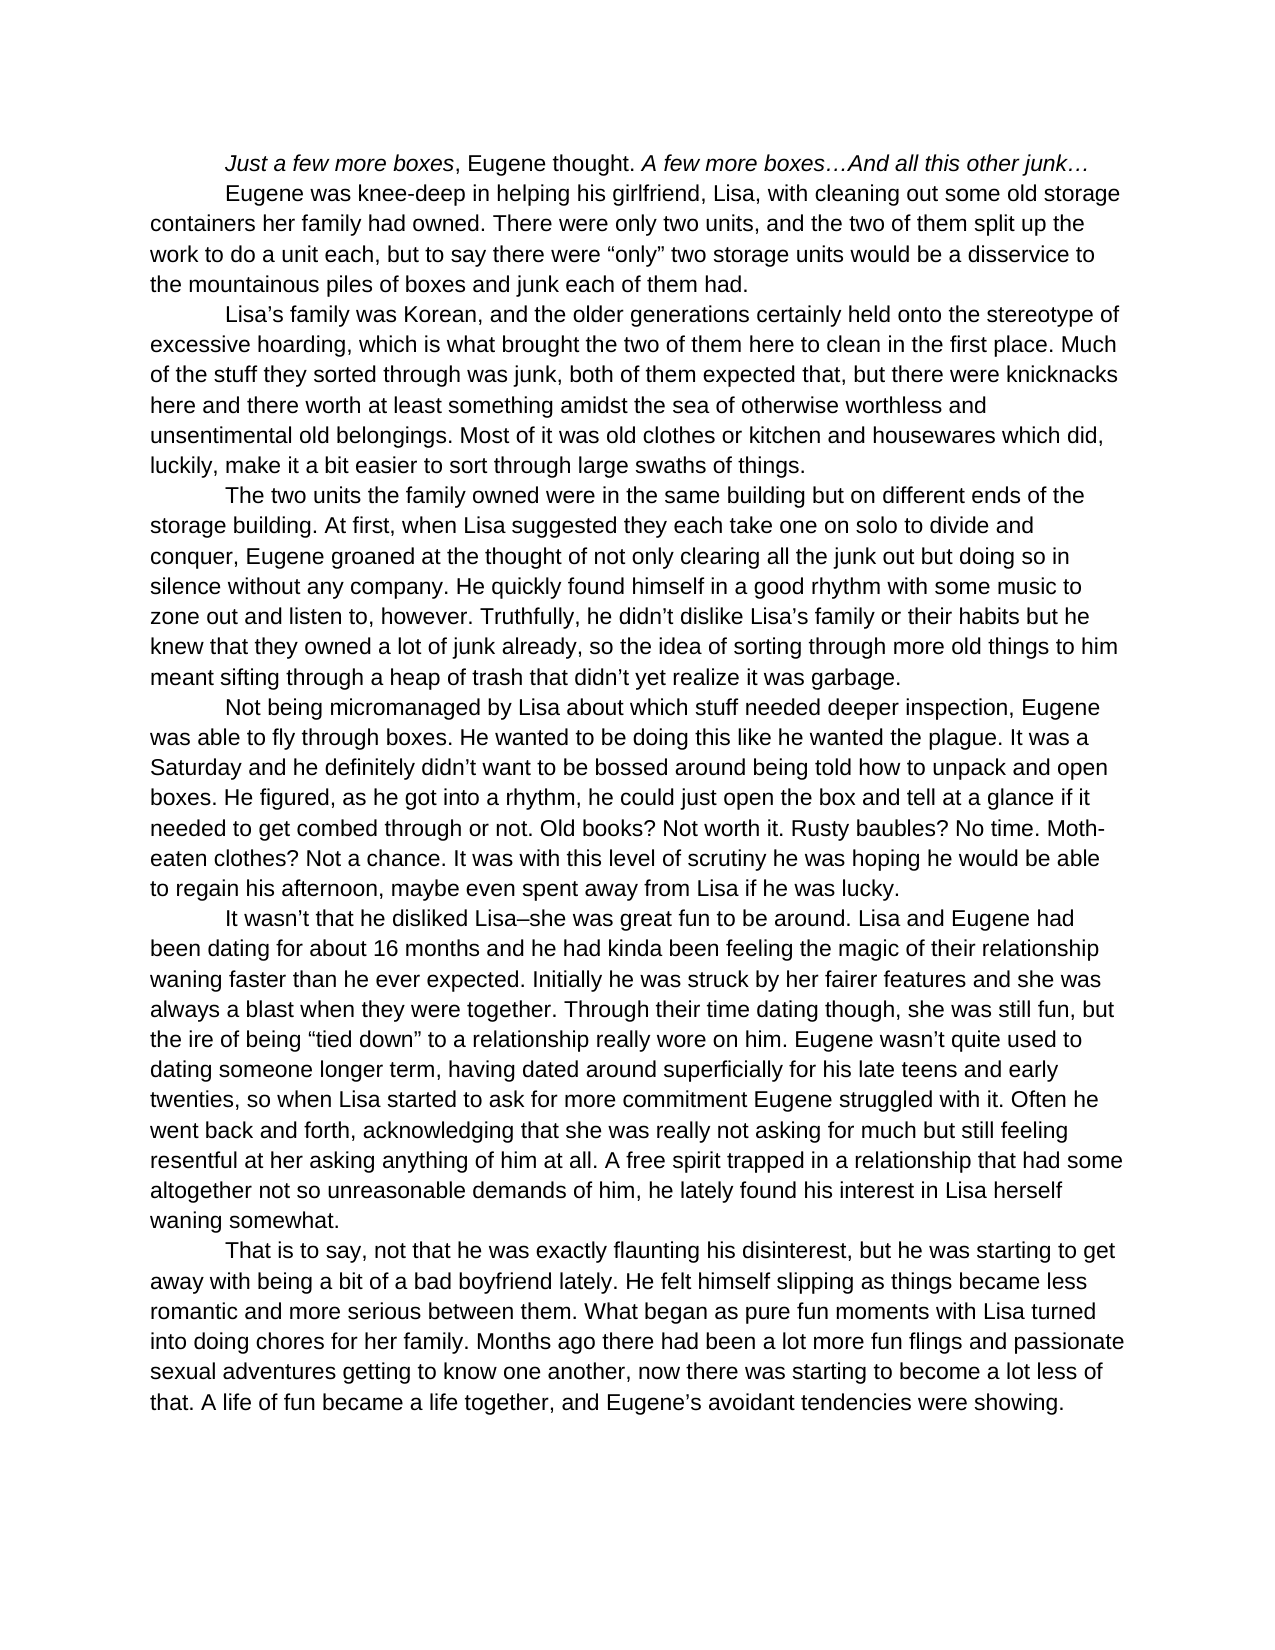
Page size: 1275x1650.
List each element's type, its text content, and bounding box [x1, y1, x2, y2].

text Not being micromanaged by Lisa about which stuff needed deeper inspection, Eugene was able to fly through boxes. He wanted to be doing this like he wanted the plague. It was a Saturday and he definitely didn’t want to be bossed around being told how to unpack and open boxes. He figured, as he got into a rhythm, he could just open the box and tell at a glance if it needed to get combed through or not. Old books? Not worth it. Rusty baubles? No time. Moth-eaten clothes? Not a chance. It was with this level of scrutiny he was hoping he would be able to regain his afternoon, maybe even spent away from Lisa if he was lucky. [150, 694, 1125, 901]
text Lisa’s family was Korean, and the older generations certainly held onto the stereotype of excessive hoarding, which is what brought the two of them here to clean in the first place. Much of the stuff they sorted through was junk, both of them expected that, but there were knicknacks here and there worth at least something amidst the sea of otherwise worthless and unsentimental old belongings. Most of it was old clothes or kitchen and housewares which did, luckily, make it a bit easier to sort through large swaths of things. [150, 301, 1125, 478]
text Eugene was knee-deep in helping his girlfriend, Lisa, with cleaning out some old storage containers her family had owned. There were only two units, and the two of them split up the work to do a unit each, but to say there were “only” two storage units would be a disservice to the mountainous piles of boxes and junk each of them had. [150, 180, 1125, 297]
text Just a few more boxes, Eugene thought. A few more boxes…And all this other junk… [150, 150, 1125, 176]
text It wasn’t that he disliked Lisa–she was great fun to be around. Lisa and Eugene had been dating for about 16 months and he had kinda been feeling the magic of their relationship waning faster than he ever expected. Initially he was struck by her fairer features and she was always a blast when they were together. Through their time dating though, she was still fun, but the ire of being “tied down” to a relationship really wore on him. Eugene wasn’t quite used to dating someone longer term, having dated around superficially for his late teens and early twenties, so when Lisa started to ask for more commitment Eugene struggled with it. Often he went back and forth, acknowledging that she was really not asking for much but still feeling resentful at her asking anything of him at all. A free spirit trapped in a relationship that had some altogether not so unreasonable demands of him, he lately found his interest in Lisa herself waning somewhat. [150, 905, 1125, 1234]
text The two units the family owned were in the same building but on different ends of the storage building. At first, when Lisa suggested they each take one on solo to divide and conquer, Eugene groaned at the thought of not only clearing all the junk out but doing so in silence without any company. He quickly found himself in a good rhythm with some music to zone out and listen to, however. Truthfully, he didn’t dislike Lisa’s family or their habits but he knew that they owned a lot of junk already, so the idea of sorting through more old things to him meant sifting through a heap of trash that didn’t yet realize it was garbage. [150, 482, 1125, 690]
text That is to say, not that he was exactly flaunting his disinterest, but he was starting to get away with being a bit of a bad boyfriend lately. He felt himself slipping as things became less romantic and more serious between them. What began as pure fun moments with Lisa turned into doing chores for her family. Months ago there had been a lot more fun flings and passionate sexual adventures getting to know one another, now there was starting to become a lot less of that. A life of fun became a life together, and Eugene’s avoidant tendencies were showing. [150, 1237, 1125, 1415]
